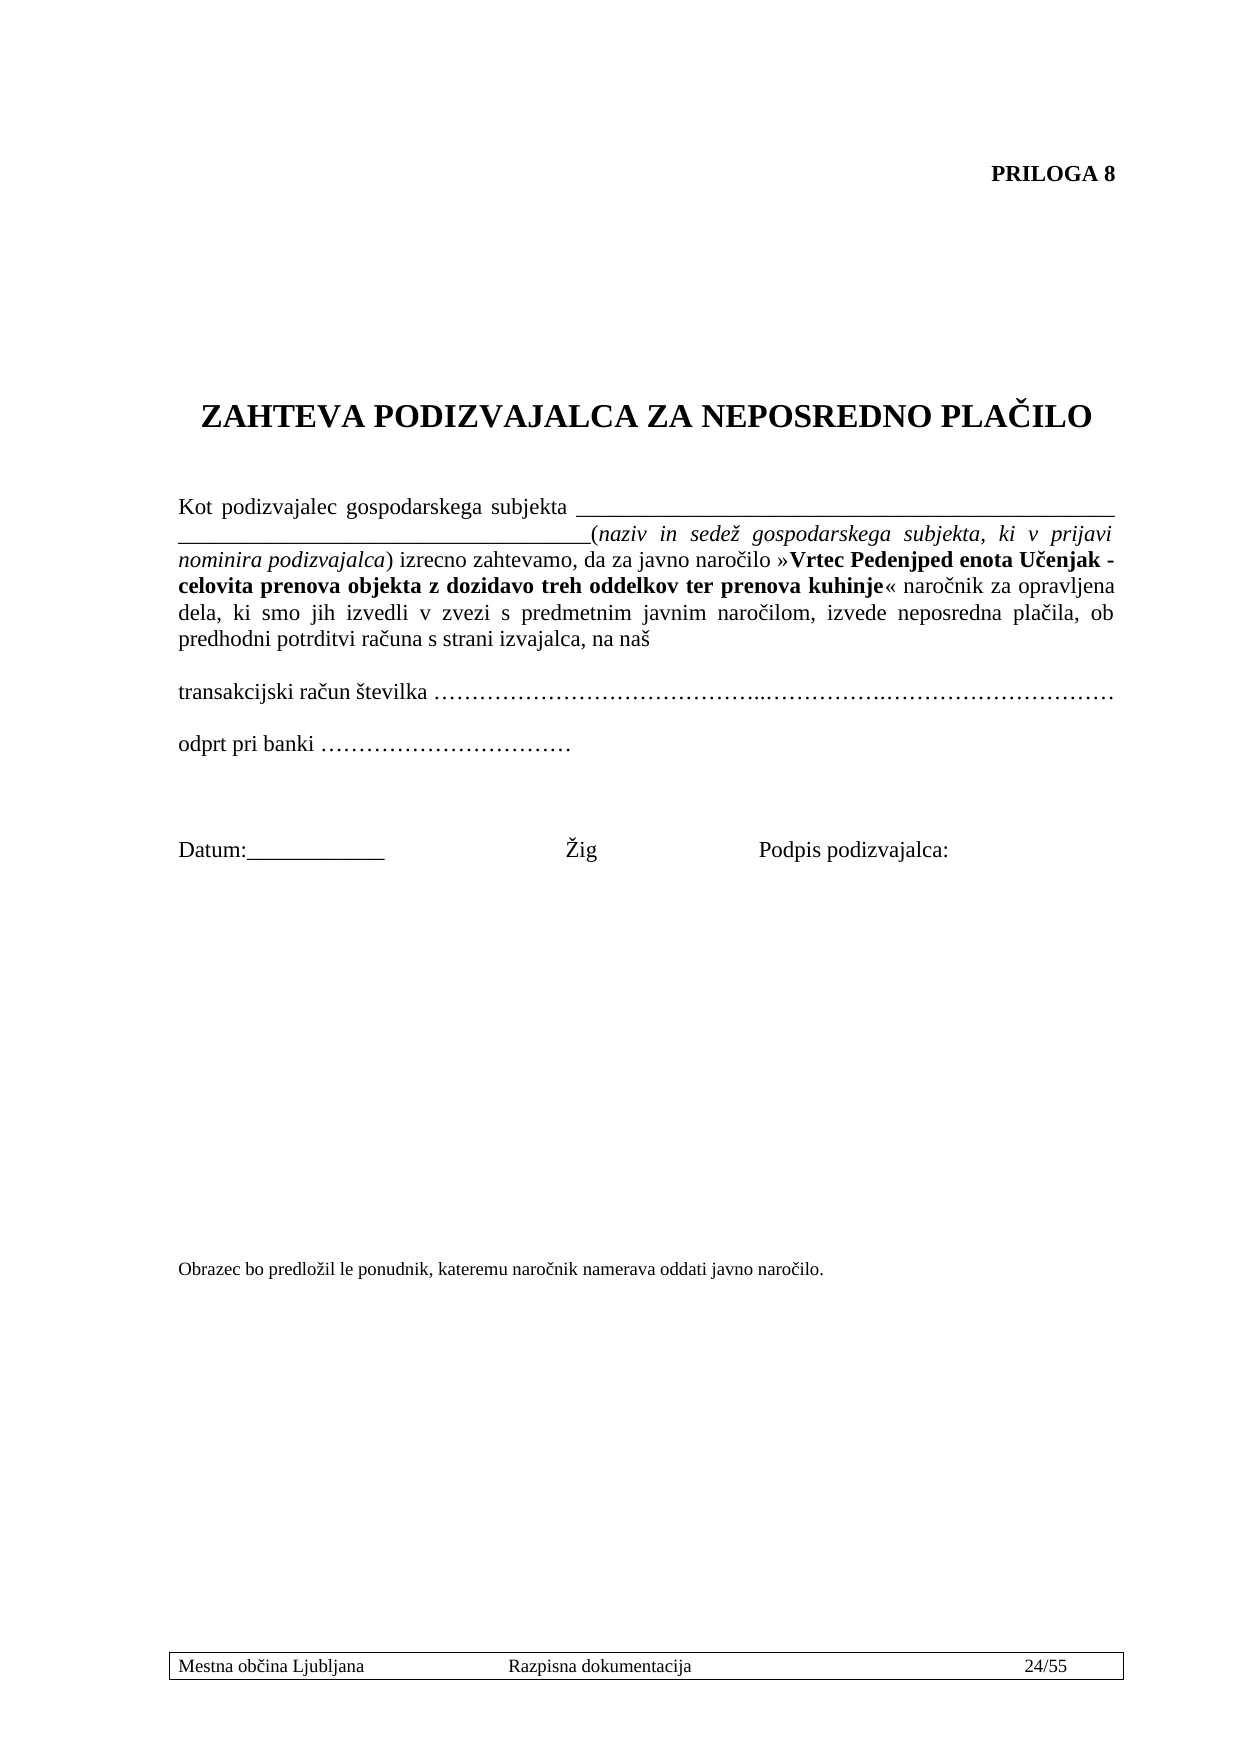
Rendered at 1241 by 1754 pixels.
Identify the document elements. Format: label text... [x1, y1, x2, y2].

text transakcijski račun številka ……………………………………..…………….………………………… [178, 678, 1115, 704]
text PRILOGA 8 [66, 160, 1115, 186]
text Obrazec bo predložil le ponudnik, kateremu naročnik namerava oddati javno naročilo. [178, 1257, 1115, 1279]
text odprt pri banki …………………………… [178, 730, 1115, 757]
text Kot podizvajalec gospodarskega subjekta _______________________________________________ ____________________________________(naziv in sedež gospodarskega subjekta, ki v prijavi nominira podizvajalca) izrecno zahtevamo, da za javno naročilo »Vrtec Pedenjped enota Učenjak - celovita prenova objekta z dozidavo treh oddelkov ter prenova kuhinje« naročnik za opravljena dela, ki smo jih izvedli v zvezi s predmetnim javnim naročilom, izvede neposredna plačila, ob predhodni potrditvi računa s strani izvajalca, na naš [178, 493, 1115, 651]
text ZAHTEVA PODIZVAJALCA ZA NEPOSREDNO PLAČILO [178, 396, 1115, 434]
text Datum:____________ Žig Podpis podizvajalca: [178, 836, 1115, 862]
